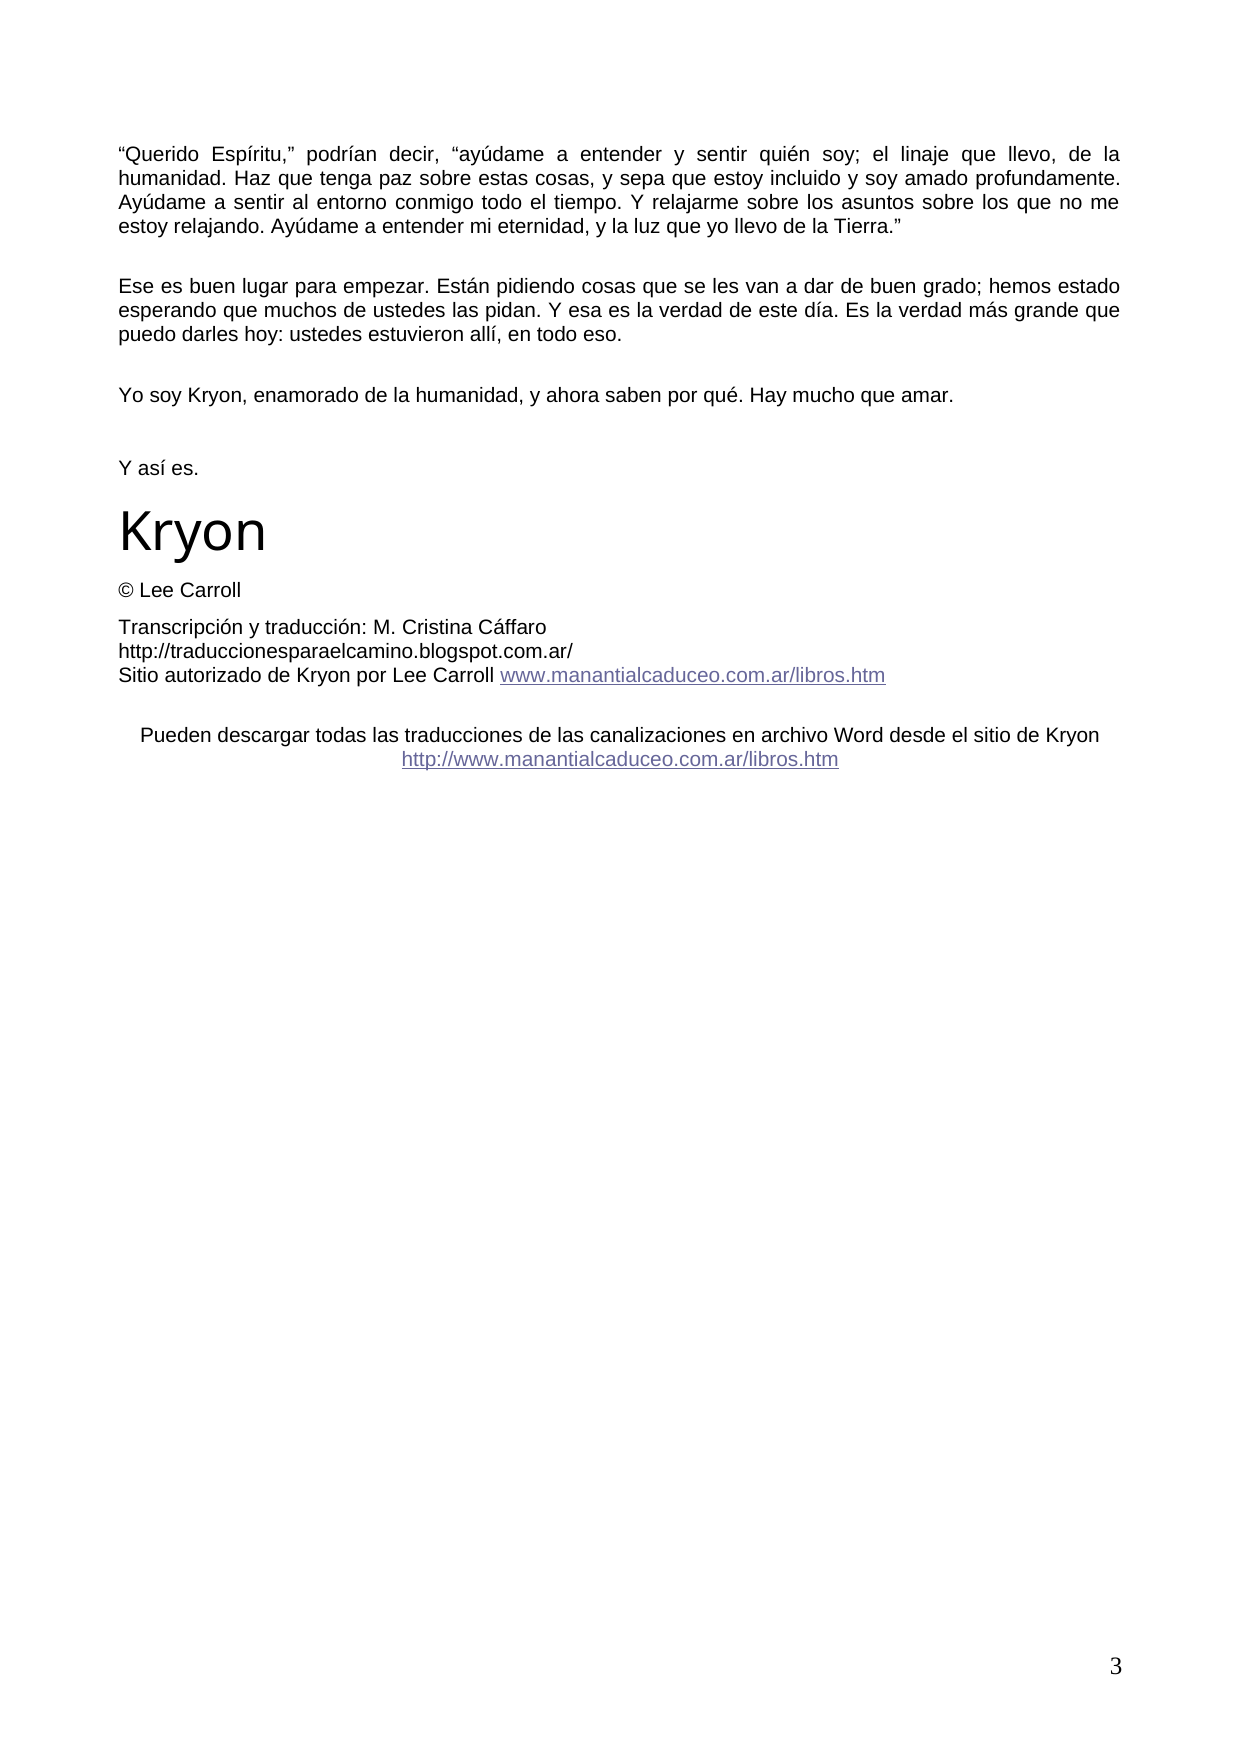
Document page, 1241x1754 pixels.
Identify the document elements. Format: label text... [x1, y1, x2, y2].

text © Lee Carroll [118, 578, 1122, 602]
text Yo soy Kryon, enamorado de la humanidad, y ahora saben por qué. Hay mucho que amar. [118, 359, 1122, 407]
text Kryon [118, 492, 1122, 566]
text “Querido Espíritu,” podrían decir, “ayúdame a entender y sentir quién soy; el linaje que llevo, de la humanidad. Haz que tenga paz sobre estas cosas, y sepa que estoy incluido y soy amado profundamente. Ayúdame a sentir al entorno conmigo todo el tiempo. Y relajarme sobre los asuntos sobre los que no me estoy relajando. Ayúdame a entender mi eternidad, y la luz que yo llevo de la Tierra.” [118, 118, 1122, 238]
text Ese es buen lugar para empezar. Están pidiendo cosas que se les van a dar de buen grado; hemos estado esperando que muchos de ustedes las pidan. Y esa es la verdad de este día. Es la verdad más grande que puedo darles hoy: ustedes estuvieron allí, en todo eso. [118, 250, 1122, 346]
text Pueden descargar todas las traducciones de las canalizaciones en archivo Word desde el sitio de Kryon http://www.manantialcaduceo.com.ar/libros.htm [118, 723, 1122, 771]
text Transcripción y traducción: M. Cristina Cáffaro http://traduccionesparaelcamino.blogspot.com.ar/ Sitio autorizado de Kryon por Lee Carroll www.manantialcaduceo.com.ar/libros.htm [118, 615, 1122, 687]
text Y así es. [118, 456, 1122, 479]
